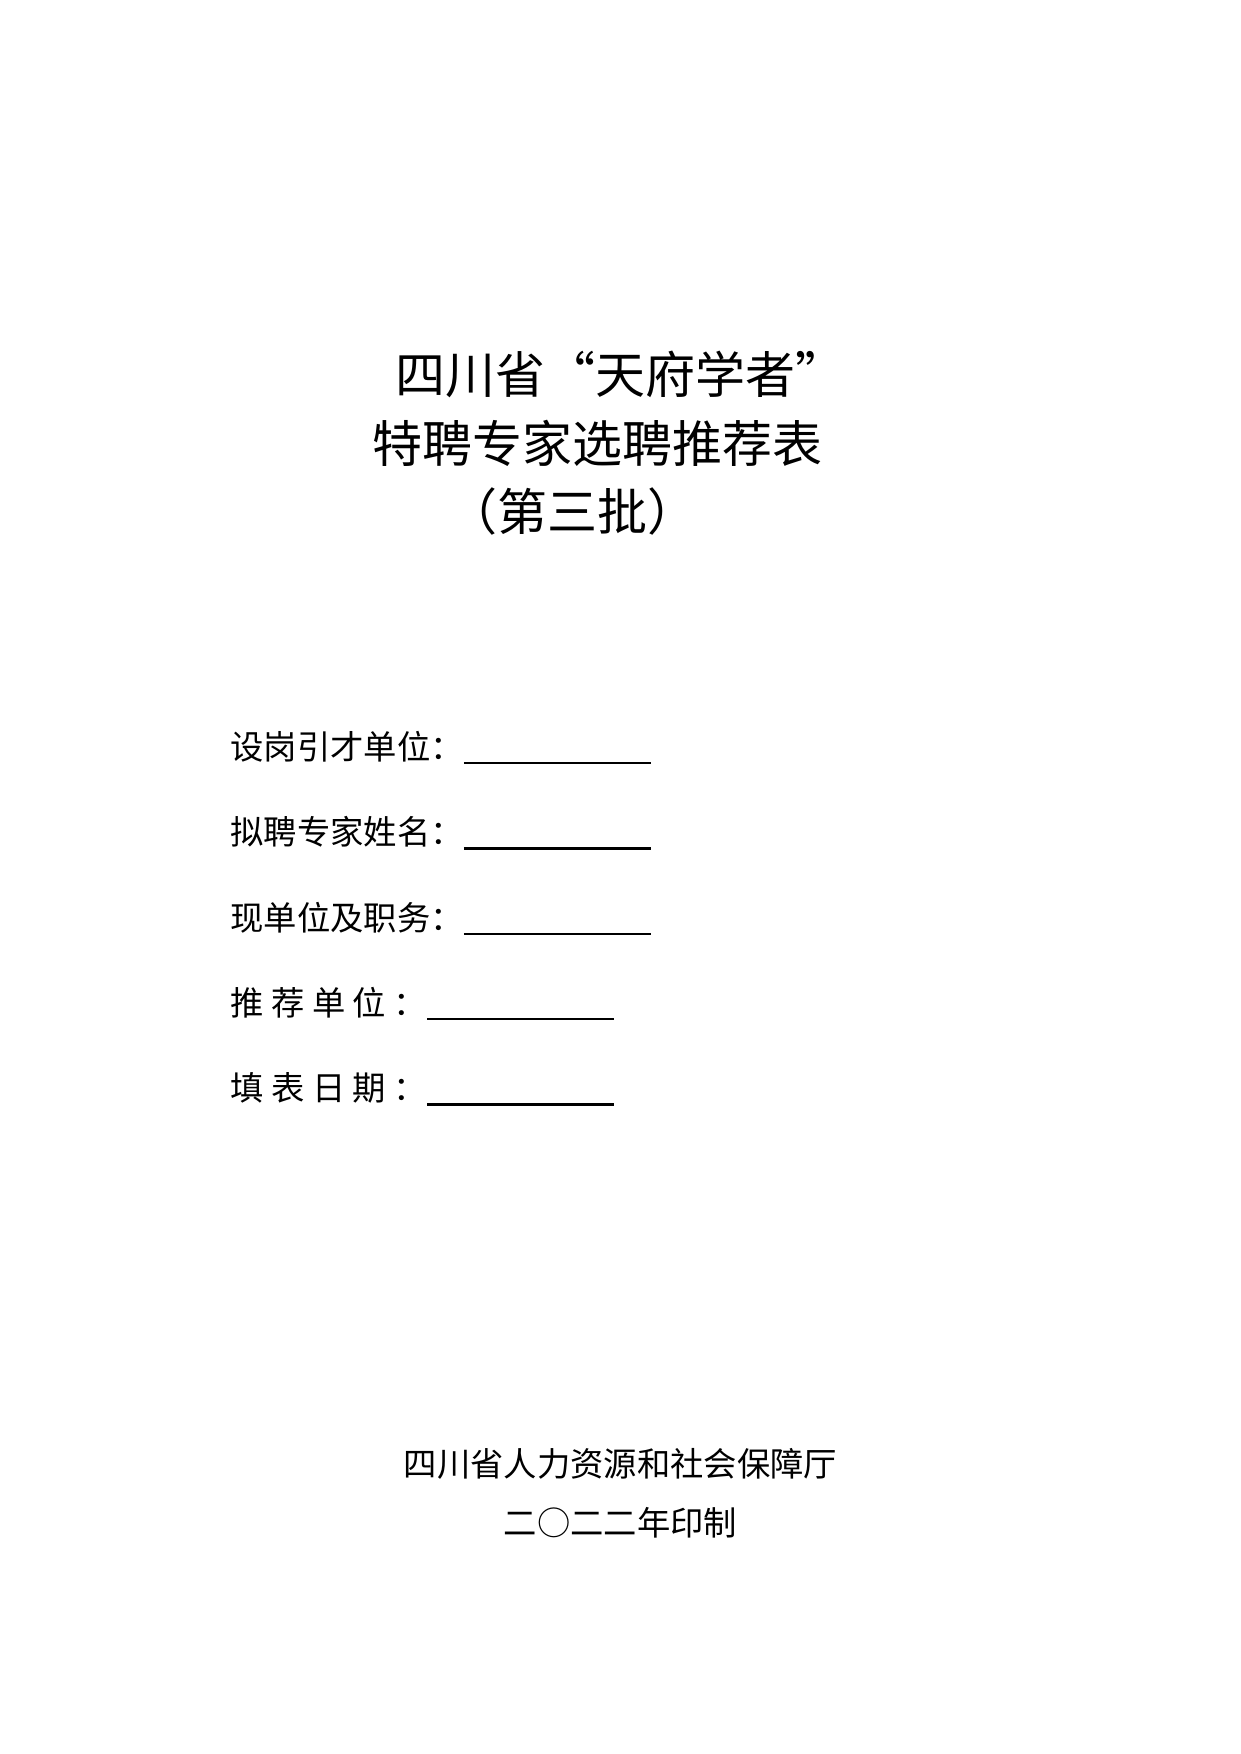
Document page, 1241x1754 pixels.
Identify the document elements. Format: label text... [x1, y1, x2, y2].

text 四川省“天府学者” [148, 338, 1092, 407]
text （第三批） [148, 476, 1092, 544]
text 现单位及职务： [197, 872, 1092, 944]
text 二○二二年印制 [148, 1488, 1092, 1547]
text 四川省人力资源和社会保障厅 [148, 1430, 1092, 1488]
text 设岗引才单位： [197, 701, 1092, 774]
text 特聘专家选聘推荐表 [148, 407, 1092, 476]
text 填 表 日 期 ： [197, 1042, 1092, 1115]
text 推 荐 单 位 ： [197, 957, 1092, 1030]
text 拟聘专家姓名： [197, 786, 1092, 859]
